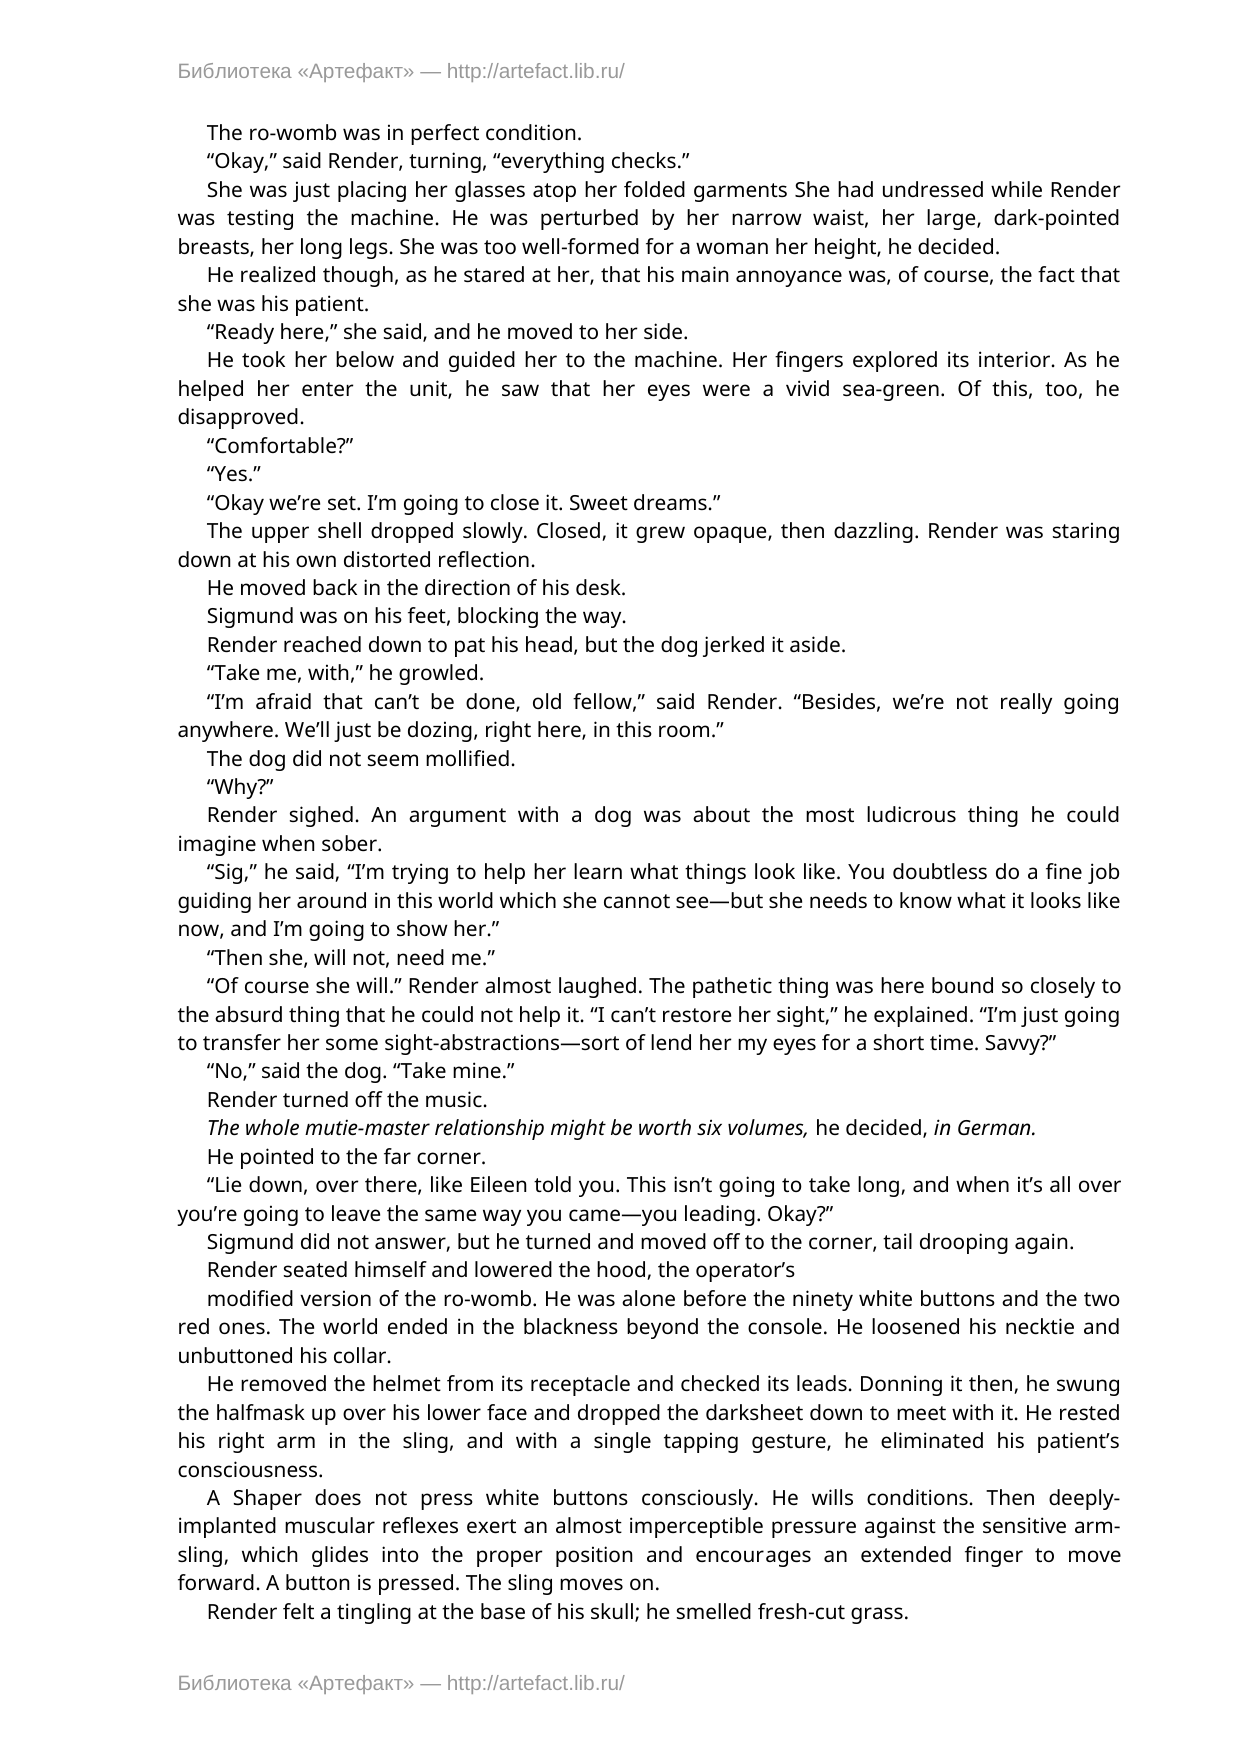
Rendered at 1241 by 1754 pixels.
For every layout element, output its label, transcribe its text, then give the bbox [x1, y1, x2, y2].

text “Yes.” [177, 459, 1122, 488]
text The upper shell dropped slowly. Closed, it grew opaque, then dazzling. Render was staring down at his own distorted reflection. [177, 516, 1122, 573]
text She was just placing her glasses atop her folded garments She had undressed while Render was testing the machine. He was perturbed by her narrow waist, her large, dark-pointed breasts, her long legs. She was too well-formed for a woman her height, he decided. [177, 175, 1122, 260]
text He took her below and guided her to the machine. Her fingers explored its interior. As he helped her enter the unit, he saw that her eyes were a vivid sea-green. Of this, too, he disapproved. [177, 346, 1122, 431]
text The whole mutie-master relationship might be worth six volumes, he decided, in German. [177, 1113, 1122, 1142]
text “Ready here,” she said, and he moved to her side. [177, 317, 1122, 346]
text A Shaper does not press white buttons consciously. He wills conditions. Then deeply-implanted muscular reflexes exert an almost imperceptible pressure against the sensitive arm-sling, which glides into the proper position and encourages an extended finger to move forward. A button is pressed. The sling moves on. [177, 1483, 1122, 1597]
text “Of course she will.” Render almost laughed. The pathetic thing was here bound so closely to the absurd thing that he could not help it. “I can’t restore her sight,” he explained. “I’m just going to transfer her some sight-abstractions—sort of lend her my eyes for a short time. Savvy?” [177, 971, 1122, 1057]
text modified version of the ro-womb. He was alone before the ninety white buttons and the two red ones. The world ended in the blackness beyond the console. He loosened his necktie and unbuttoned his collar. [177, 1284, 1122, 1369]
text The dog did not seem mollified. [177, 744, 1122, 772]
text “Why?” [177, 772, 1122, 801]
text Render felt a tingling at the base of his skull; he smelled fresh-cut grass. [177, 1597, 1122, 1625]
text “Lie down, over there, like Eileen told you. This isn’t going to take long, and when it’s all over you’re going to leave the same way you came—you leading. Okay?” [177, 1170, 1122, 1227]
text He pointed to the far corner. [177, 1142, 1122, 1170]
text He realized though, as he stared at her, that his main annoyance was, of course, the fact that she was his patient. [177, 260, 1122, 317]
text “Okay we’re set. I’m going to close it. Sweet dreams.” [177, 488, 1122, 516]
text The ro-womb was in perfect condition. [177, 118, 1122, 147]
text “No,” said the dog. “Take mine.” [177, 1057, 1122, 1085]
text Render seated himself and lowered the hood, the operator’s [177, 1256, 1122, 1284]
text Render sighed. An argument with a dog was about the most ludicrous thing he could imagine when sober. [177, 801, 1122, 857]
text “Then she, will not, need me.” [177, 943, 1122, 971]
text “Take me, with,” he growled. [177, 658, 1122, 687]
text “Sig,” he said, “I’m trying to help her learn what things look like. You doubtless do a fine job guiding her around in this world which she cannot see—but she needs to know what it looks like now, and I’m going to show her.” [177, 857, 1122, 943]
text He moved back in the direction of his desk. [177, 573, 1122, 602]
text Sigmund did not answer, but he turned and moved off to the corner, tail drooping again. [177, 1227, 1122, 1256]
text He removed the helmet from its receptacle and checked its leads. Donning it then, he swung the halfmask up over his lower face and dropped the darksheet down to meet with it. He rested his right arm in the sling, and with a single tapping gesture, he eliminated his patient’s consciousness. [177, 1369, 1122, 1483]
text Sigmund was on his feet, blocking the way. [177, 602, 1122, 630]
text “I’m afraid that can’t be done, old fellow,” said Render. “Besides, we’re not really going anywhere. We’ll just be dozing, right here, in this room.” [177, 687, 1122, 744]
text “Comfortable?” [177, 431, 1122, 459]
text “Okay,” said Render, turning, “everything checks.” [177, 147, 1122, 175]
text Render turned off the music. [177, 1085, 1122, 1113]
text Render reached down to pat his head, but the dog jerked it aside. [177, 630, 1122, 658]
